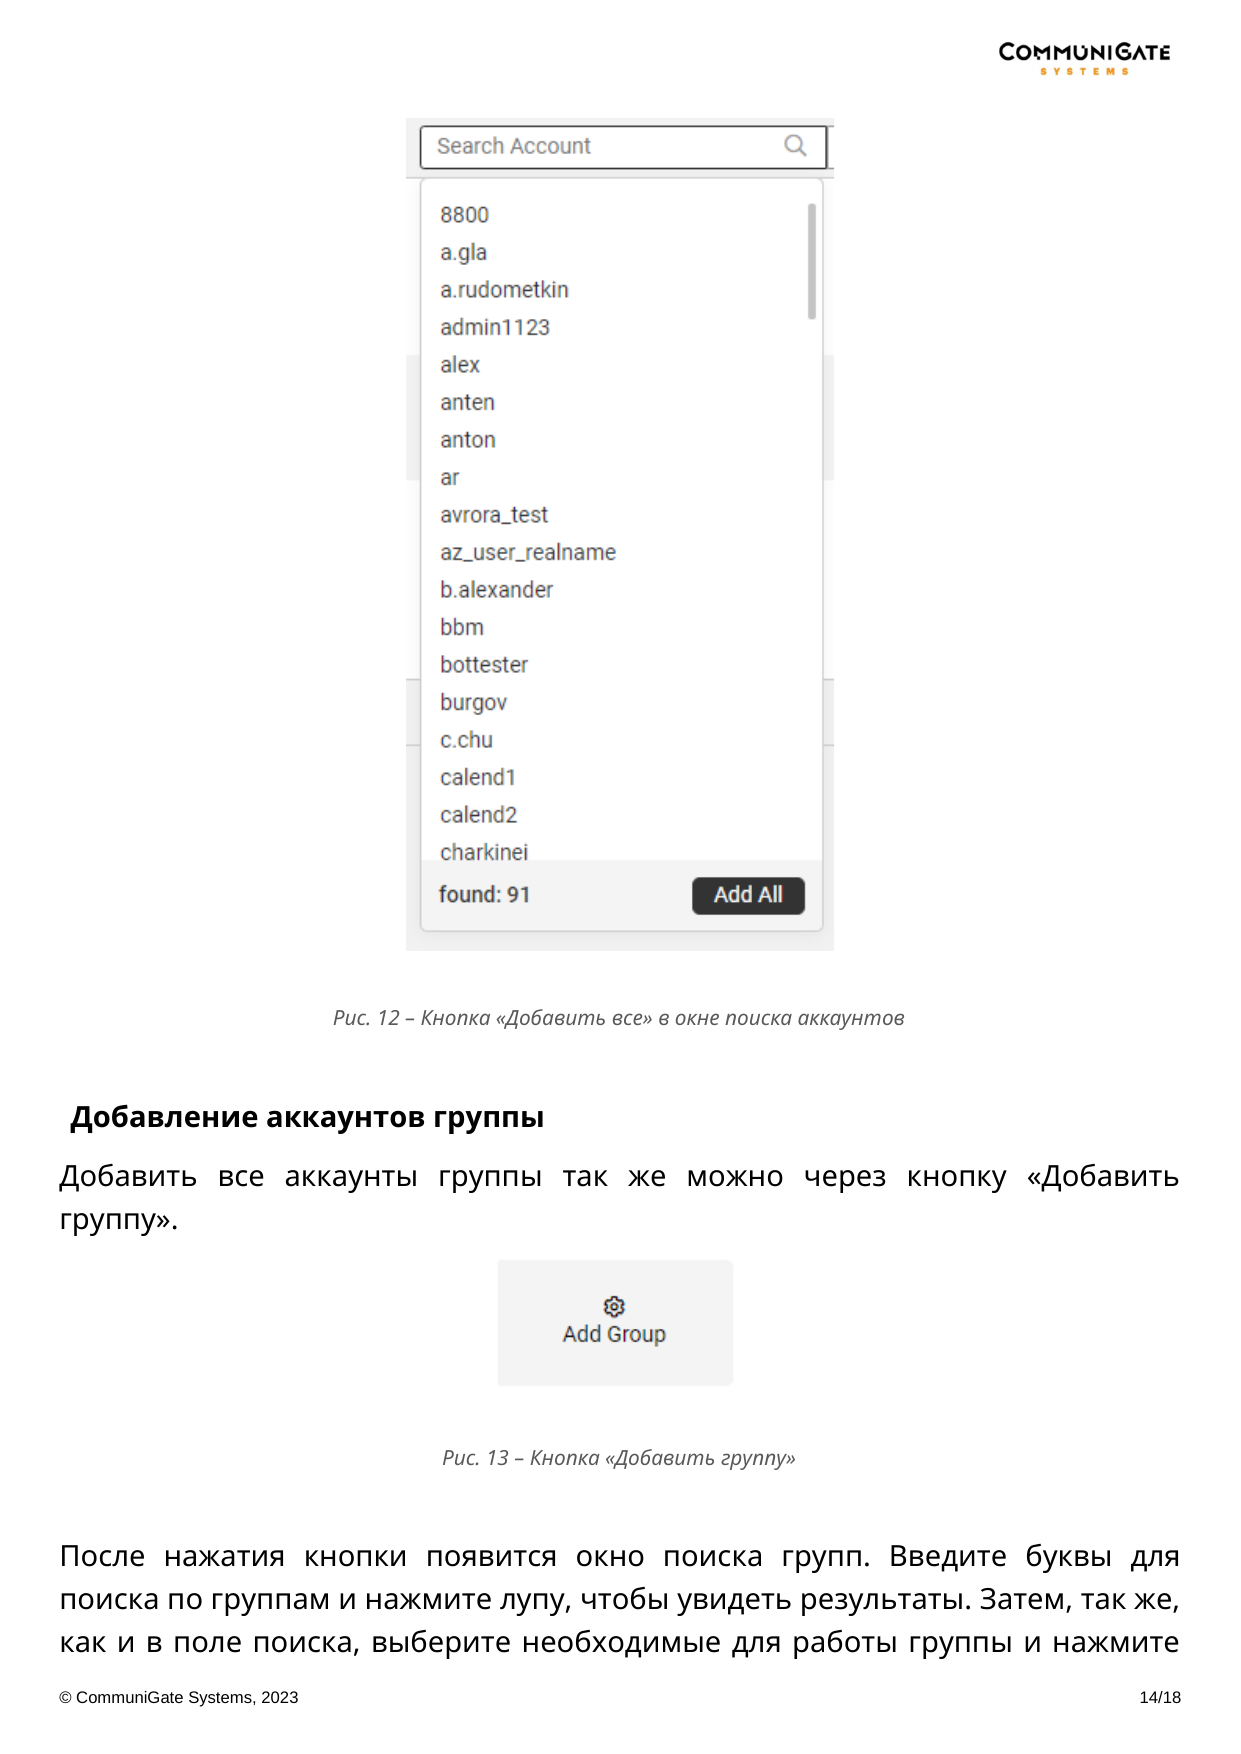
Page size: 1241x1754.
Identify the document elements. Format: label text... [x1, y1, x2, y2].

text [59, 1535, 1181, 1661]
text Рис. 12 – Кнопка «Добавить все» в окне поиска аккаунтов [59, 1003, 1181, 1032]
text Рис. 13 – Кнопка «Добавить группу» [59, 1443, 1181, 1471]
picture [983, 29, 1182, 85]
picture [497, 1257, 743, 1391]
picture [406, 118, 835, 951]
text Добавить все аккаунты группы так же можно через кнопку «Добавить группу». [59, 1155, 1181, 1238]
text Добавление аккаунтов группы [70, 1096, 1181, 1136]
